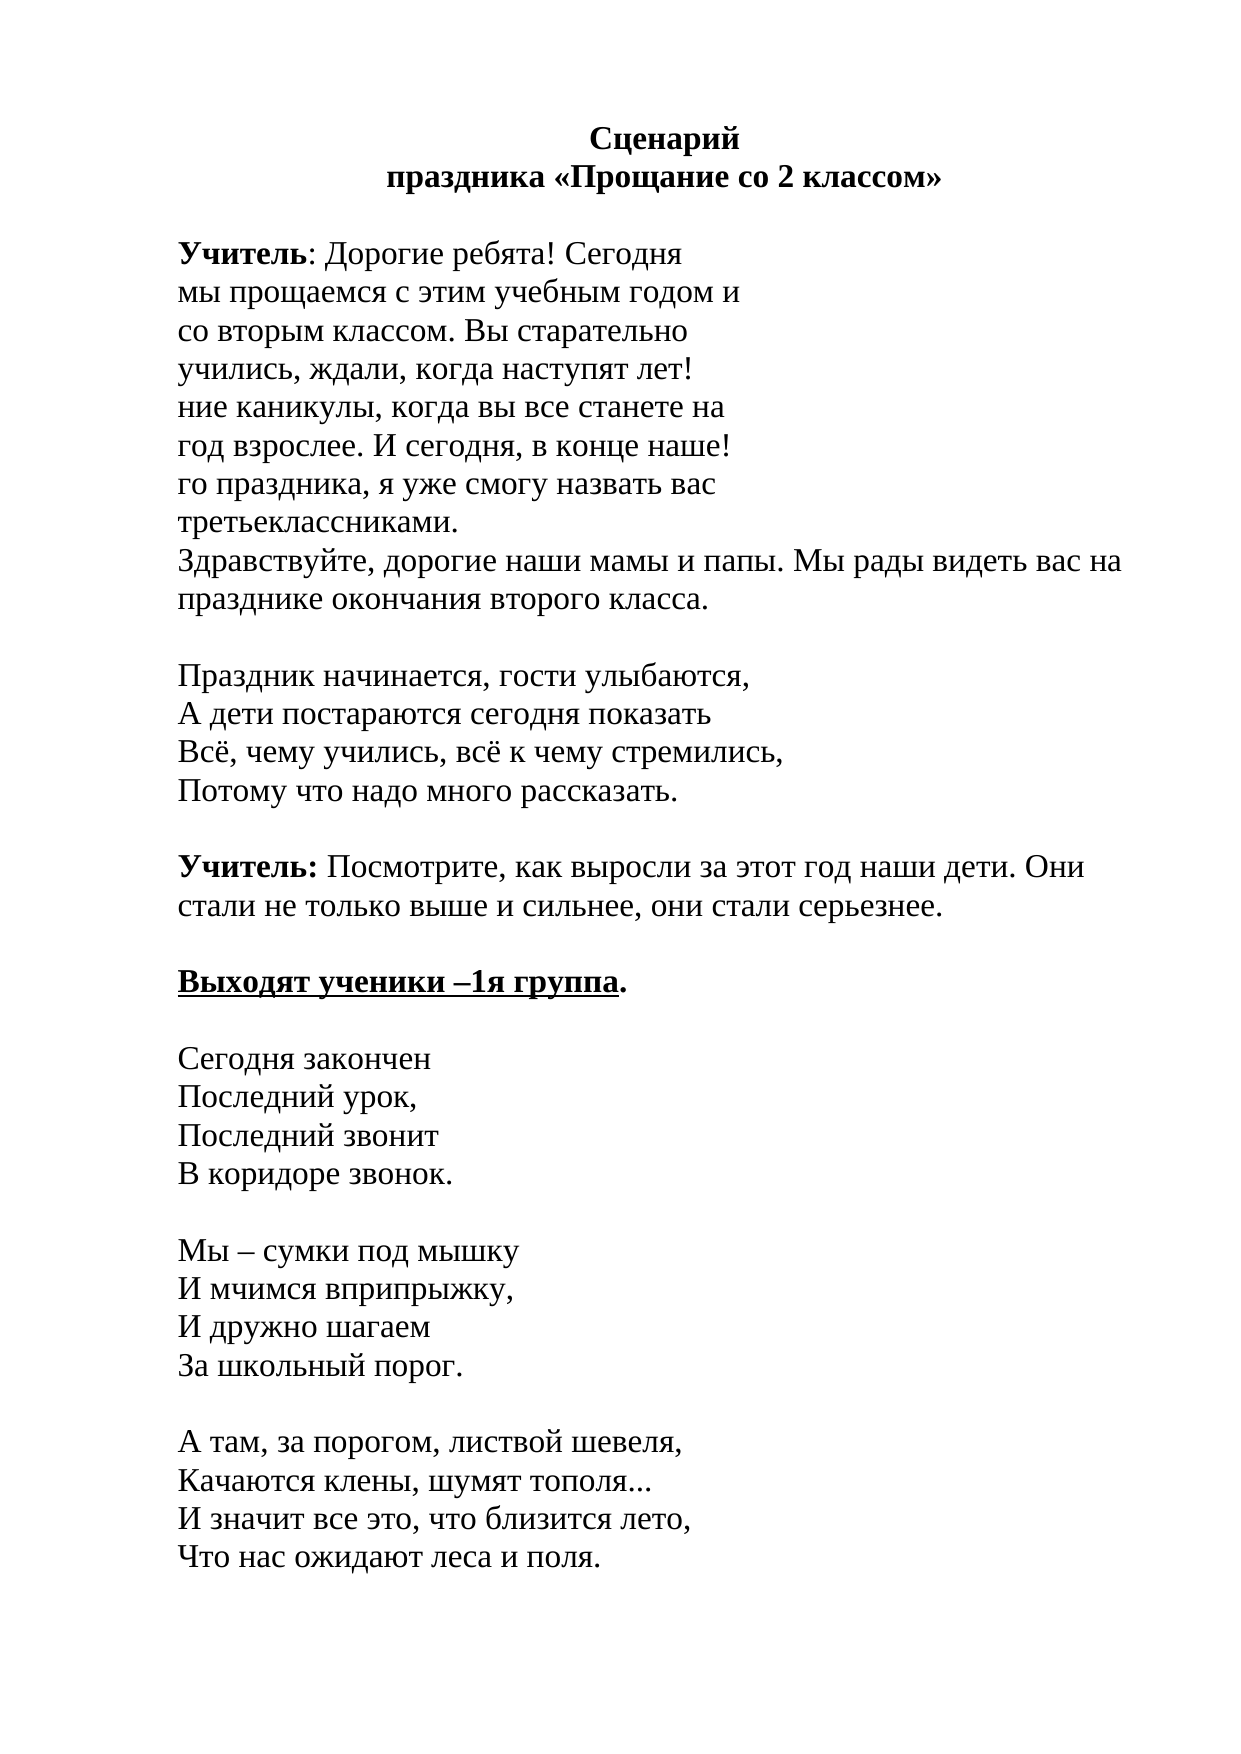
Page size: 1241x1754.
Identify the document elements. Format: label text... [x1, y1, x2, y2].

text мы прощаемся с этим учебным годом и [177, 271, 1152, 310]
text Сегодня закончен [177, 1038, 1152, 1076]
text В коридоре звонок. [177, 1153, 1152, 1191]
text третьеклассниками. [177, 501, 1152, 540]
text учились, ждали, когда наступят лет! [177, 348, 1152, 386]
text Выходят ученики –1я группа. [177, 961, 1152, 1000]
text И значит все это, что близится лето, [177, 1498, 1152, 1536]
text Мы – сумки под мышку [177, 1230, 1152, 1268]
text го праздника, я уже смогу назвать вас [177, 463, 1152, 501]
text Последний звонит [177, 1115, 1152, 1153]
text Качаются клены, шумят тополя... [177, 1460, 1152, 1498]
text ние каникулы, когда вы все станете на [177, 386, 1152, 425]
text Что нас ожидают леса и поля. [177, 1536, 1152, 1575]
text А дети постараются сегодня показать [177, 693, 1152, 731]
text И дружно шагаем [177, 1306, 1152, 1345]
text Всё, чему учились, всё к чему стремились, [177, 731, 1152, 770]
text А там, за порогом, листвой шевеля, [177, 1421, 1152, 1460]
text Учитель: Дорогие ребята! Сегодня [177, 233, 1152, 271]
text праздника «Прощание со 2 классом» [177, 156, 1152, 195]
text Учитель: Посмотрите, как выросли за этот год наши дети. Они стали не только выше и сильнее, они стали серьезнее. [177, 846, 1152, 923]
text За школьный порог. [177, 1345, 1152, 1383]
text Праздник начинается, гости улыбаются, [177, 655, 1152, 693]
text Здравствуйте, дорогие наши мамы и папы. Мы рады видеть вас на празднике окончания второго класса. [177, 540, 1152, 616]
text Сценарий [177, 118, 1152, 156]
text Последний урок, [177, 1076, 1152, 1115]
text И мчимся вприпрыжку, [177, 1268, 1152, 1306]
text Потому что надо много рассказать. [177, 770, 1152, 808]
text год взрослее. И сегодня, в конце наше! [177, 425, 1152, 463]
text со вторым классом. Вы старательно [177, 310, 1152, 348]
